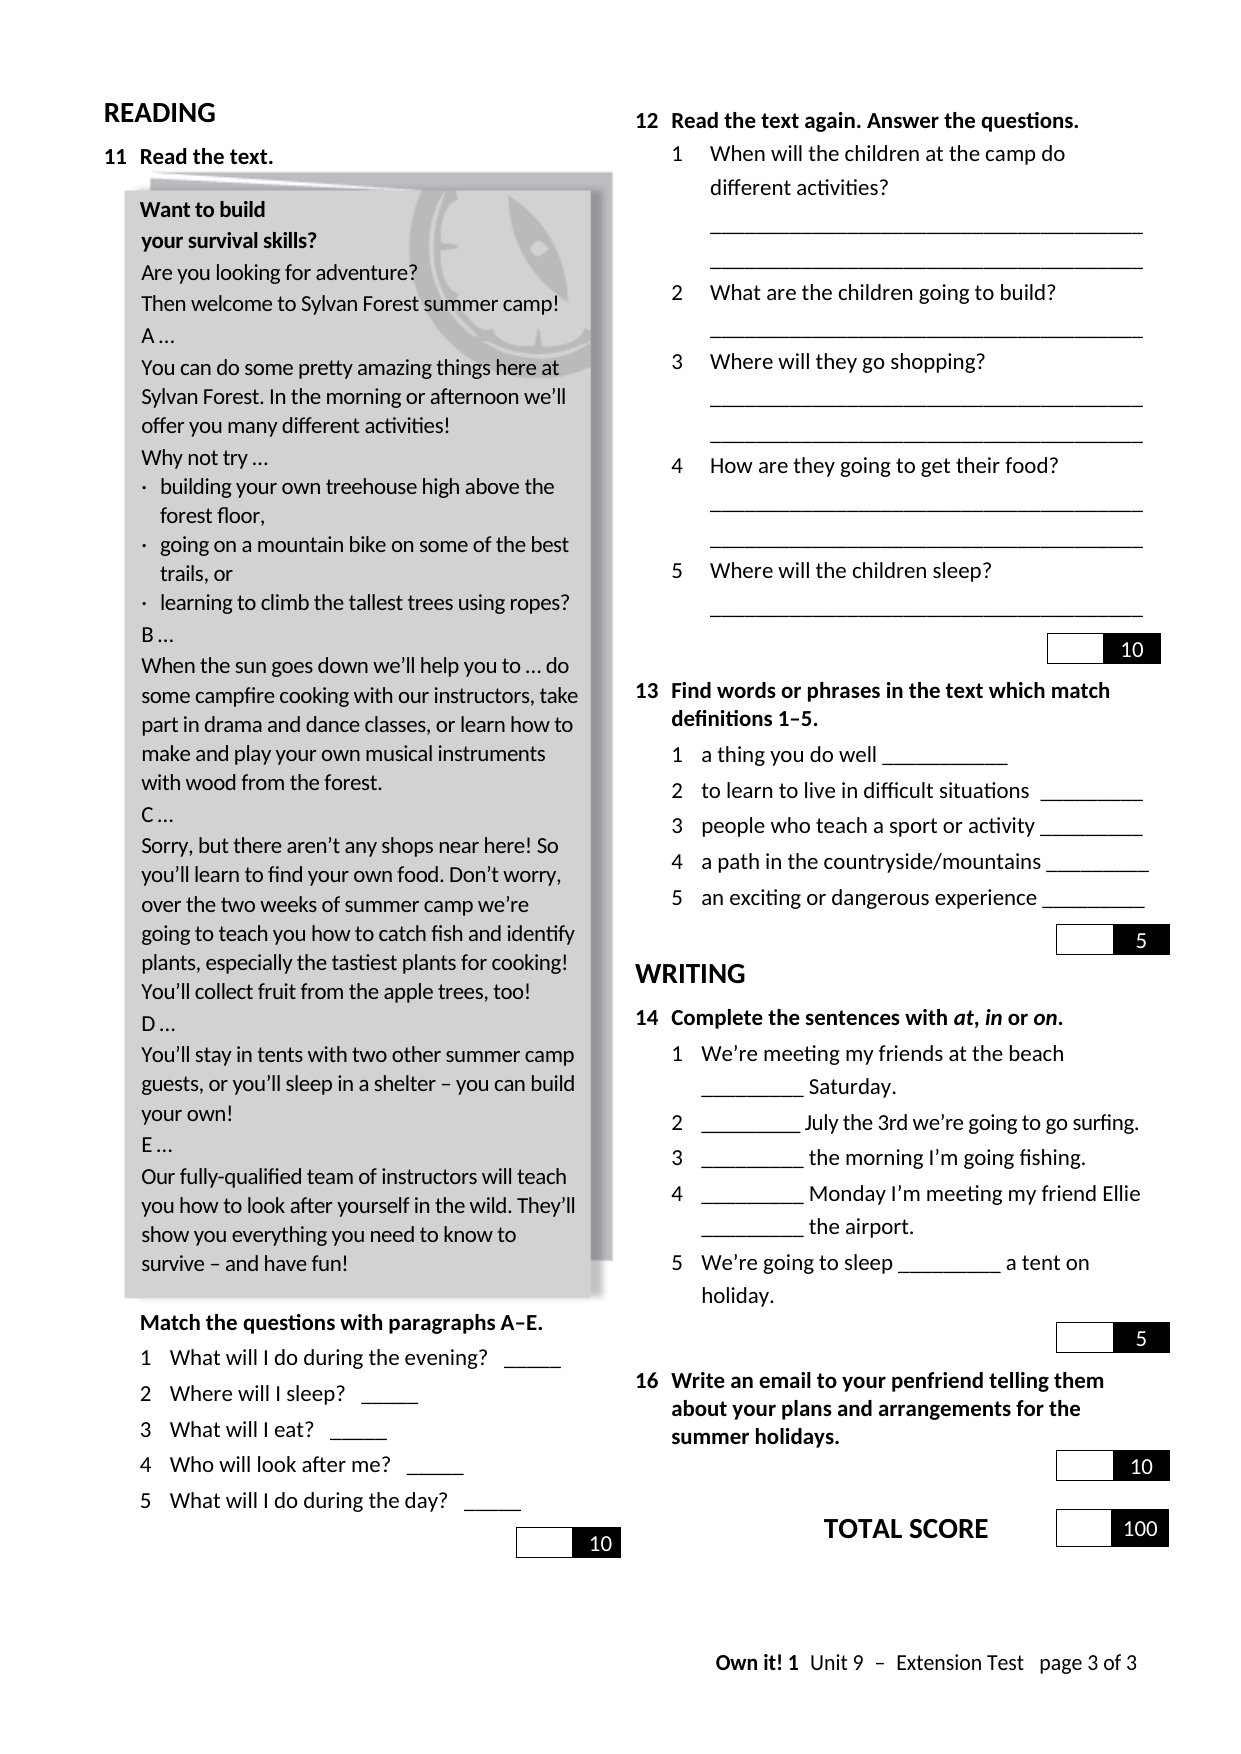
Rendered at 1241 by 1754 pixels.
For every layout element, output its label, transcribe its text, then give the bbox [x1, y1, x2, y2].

table_header [1057, 925, 1113, 954]
text ______________________________________ [680, 587, 1151, 620]
text 1 What will I do during the evening? _____ [139, 1338, 619, 1371]
text WRITING [635, 955, 1137, 990]
text 3 _________ the morning I’m going fishing. [671, 1138, 1151, 1171]
text Then welcome to Sylvan Forest summer camp! [141, 288, 619, 318]
list learning to climb the tallest trees using ropes? [141, 587, 619, 616]
text ______________________________________ [680, 308, 1151, 341]
text 5 What will I do during the day? _____ [139, 1481, 619, 1514]
text READING [103, 94, 606, 129]
text 16 Write an email to your penfriend telling them about your plans and arrangements for the summer holidays. [635, 1366, 1137, 1450]
list going on a mountain bike on some of the best trails, or [141, 529, 619, 587]
text 11 Read the text. [103, 142, 606, 170]
table_header [1057, 1510, 1111, 1546]
text 3 people who teach a sport or activity _________ [671, 806, 1151, 839]
text 4 a path in the countryside/mountains _________ [671, 842, 1151, 875]
table_header [1057, 1323, 1113, 1352]
text 1 a thing you do well ___________ [671, 735, 1151, 768]
text Why not try … [141, 441, 619, 471]
table_header 10 [573, 1528, 620, 1557]
text Are you looking for adventure? [141, 257, 619, 286]
text 2 Where will I sleep? _____ [139, 1374, 619, 1407]
text 12 Read the text again. Answer the questions. [635, 106, 1137, 134]
text ______________________________________ [680, 482, 1151, 515]
text 4 How are they going to get their food? [671, 446, 1151, 479]
table_header 100 [1112, 1510, 1168, 1546]
text Our fully-qualified team of instructors will teach you how to look after yourself in the wild. They’ll show you everything you need to know to survive – and have fun! [141, 1161, 619, 1277]
text 5 We’re going to sleep _________ a tent on holiday. [671, 1243, 1151, 1309]
text 3 What will I eat? _____ [139, 1409, 619, 1443]
text E … [141, 1129, 619, 1158]
table_header [1048, 634, 1103, 663]
table_header TOTAL SCORE [738, 1509, 1056, 1546]
text 4 Who will look after me? _____ [139, 1445, 619, 1478]
text your survival skills? [141, 225, 619, 254]
table_header 10 [1104, 634, 1159, 663]
text 3 Where will they go shopping? [671, 341, 1151, 375]
text 2 _________ July the 3rd we’re going to go surfing. [671, 1102, 1151, 1136]
text 2 What are the children going to build? [671, 272, 1151, 306]
text 1 When will the children at the camp do different activities? [671, 134, 1151, 201]
text You can do some pretty amazing things here at Sylvan Forest. In the morning or afternoon we’ll offer you many different activities! [141, 352, 619, 439]
text You’ll stay in tents with two other summer camp guests, or you’ll sleep in a shelter – you can build your own! [141, 1039, 619, 1127]
text ______________________________________ [680, 239, 1151, 272]
text D … [141, 1008, 619, 1037]
table_header 10 [1114, 1451, 1169, 1480]
text 13 Find words or phrases in the text which match definitions 1–5. [635, 676, 1137, 732]
text C … [141, 799, 619, 828]
text A … [141, 320, 619, 349]
text ______________________________________ [680, 203, 1151, 237]
text 14 Complete the sentences with at, in or on. [635, 1003, 1137, 1031]
table_header 5 [1114, 925, 1169, 954]
text Sorry, but there aren’t any shops near here! So you’ll learn to find your own food. Don’t worry, over the two weeks of summer camp we’re going to teach you how to catch fish and identify plants, especially the tastiest plants for cooking! You’ll collect fruit from the apple trees, too! [141, 830, 619, 1005]
list building your own treehouse high above the forest floor, [141, 471, 619, 529]
text 5 an exciting or dangerous experience _________ [671, 878, 1151, 911]
table_header [517, 1528, 572, 1557]
table_header [1057, 1451, 1113, 1480]
text When the sun goes down we’ll help you to … do some campfire cooking with our instructors, take part in drama and dance classes, or learn how to make and play your own musical instruments with wood from the forest. [141, 650, 619, 796]
text B … [141, 619, 619, 648]
table_header 5 [1114, 1323, 1169, 1352]
text 4 _________ Monday I’m meeting my friend Ellie _________ the airport. [671, 1174, 1151, 1241]
text ______________________________________ [680, 518, 1151, 551]
text Match the questions with paragraphs A–E. [139, 1302, 619, 1336]
text 1 We’re meeting my friends at the beach _________ Saturday. [671, 1033, 1151, 1100]
text 5 Where will the children sleep? [671, 551, 1151, 584]
text ______________________________________ [680, 413, 1151, 446]
text ______________________________________ [680, 377, 1151, 411]
text Want to build [139, 195, 606, 223]
text 2 to learn to live in difficult situations _________ [671, 771, 1151, 804]
